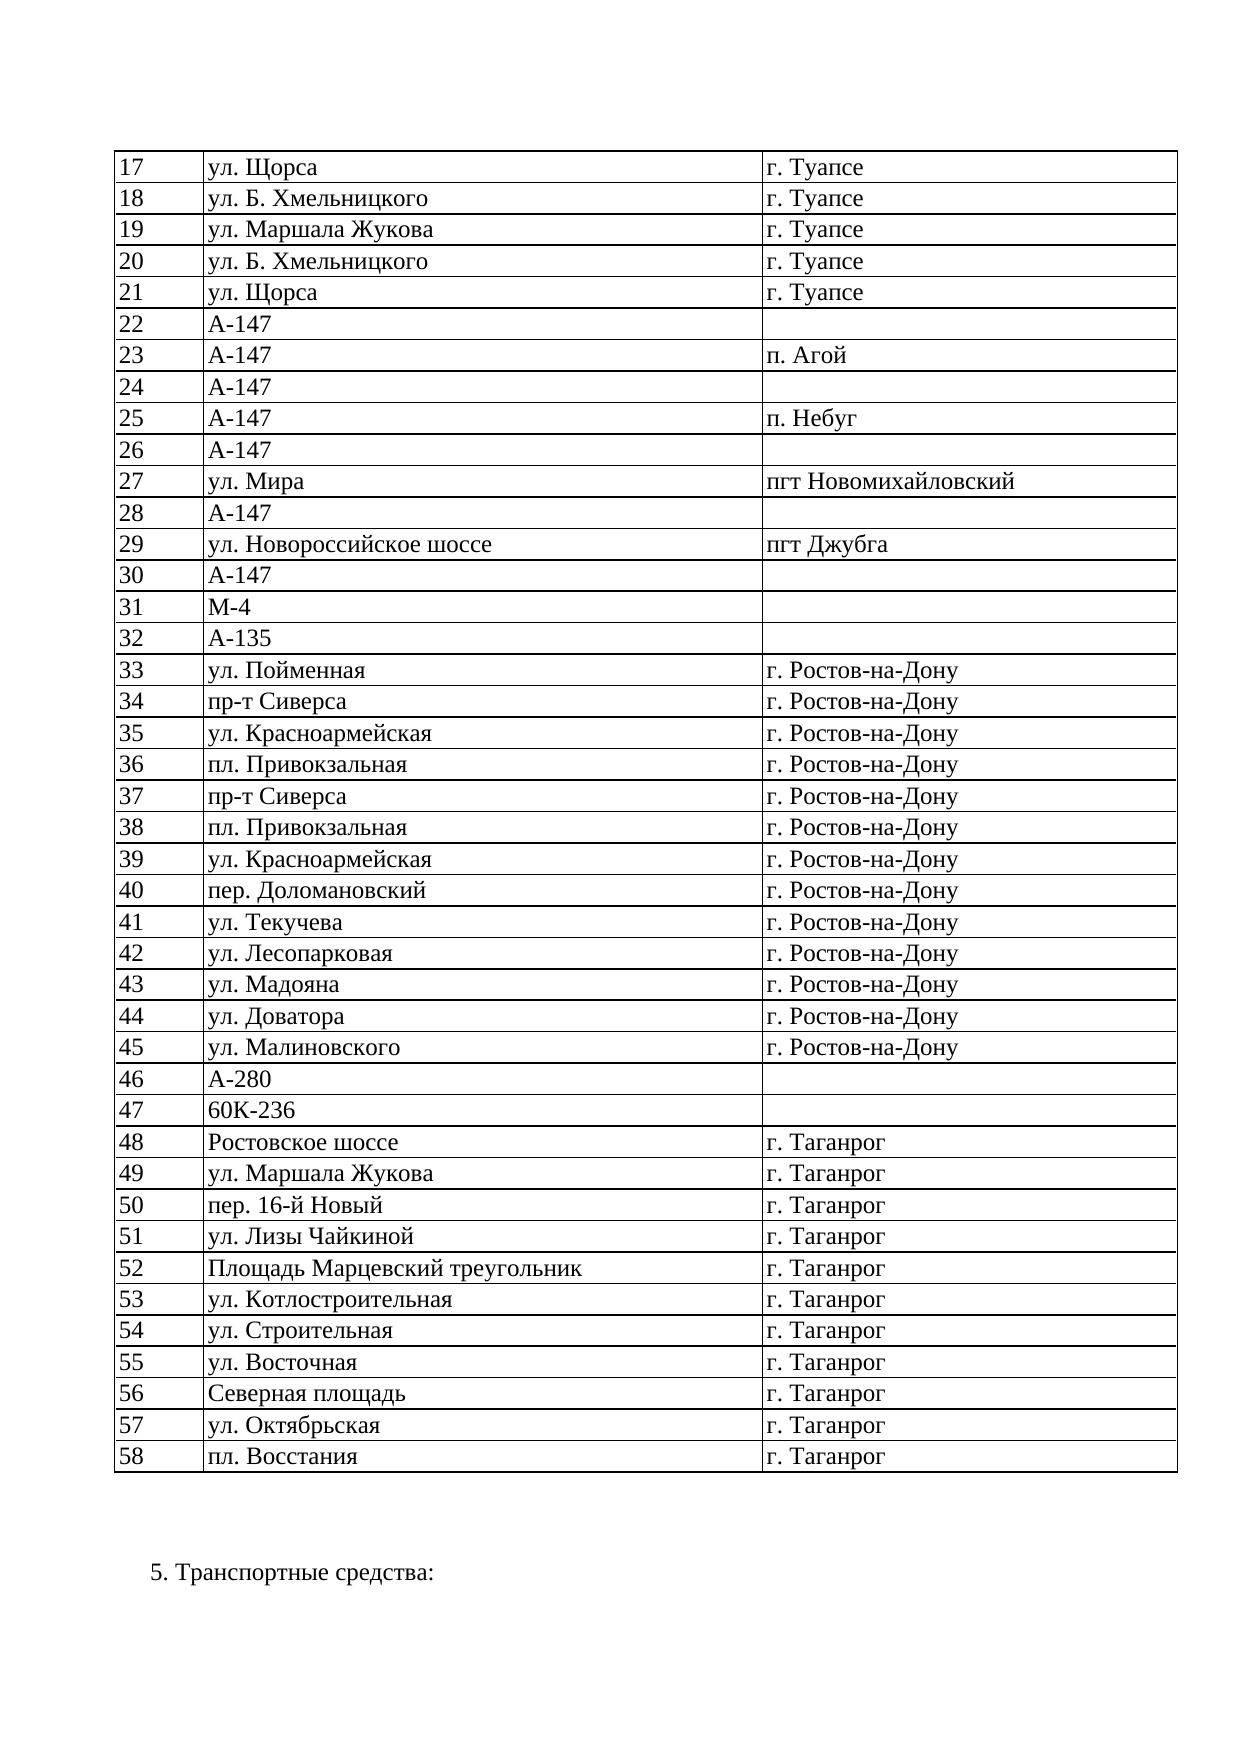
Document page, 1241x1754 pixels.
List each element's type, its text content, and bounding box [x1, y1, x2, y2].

table_cell А-147 [204, 561, 762, 590]
table_cell 51 [115, 1221, 203, 1251]
table_cell 54 [115, 1315, 203, 1345]
table_cell ул. Щорса [204, 277, 762, 307]
table_cell 53 [115, 1284, 203, 1314]
table_cell 45 [115, 1032, 203, 1062]
table_cell А-280 [204, 1064, 762, 1094]
table_cell М-4 [204, 592, 762, 622]
table_cell г. Ростов-на-Дону [763, 874, 1177, 905]
table_cell г. Таганрог [763, 1220, 1177, 1251]
table_cell ул. Лесопарковая [204, 938, 762, 968]
table_cell 47 [115, 1095, 203, 1125]
table_cell 21 [115, 277, 203, 307]
table_cell 23 [115, 340, 203, 370]
table_cell 20 [115, 245, 203, 276]
table_cell 58 [115, 1441, 203, 1471]
table_cell ул. Текучева [204, 907, 762, 936]
table_cell [763, 1062, 1177, 1094]
table_cell ул. Строительная [204, 1316, 762, 1345]
table_cell ул. Щорса [204, 152, 762, 181]
table_cell 17 [115, 152, 203, 181]
table_cell ул. Лизы Чайкиной [204, 1221, 762, 1251]
table_cell г. Ростов-на-Дону [763, 779, 1177, 811]
table_cell 18 [115, 183, 203, 213]
table_cell 44 [115, 1000, 203, 1031]
table_cell пер. Доломановский [204, 875, 762, 905]
table_cell 24 [115, 371, 203, 402]
table_cell 19 [115, 214, 203, 244]
table_cell ул. Доватора [204, 1001, 762, 1031]
table_cell г. Ростов-на-Дону [763, 716, 1177, 748]
table_cell г. Туапсе [763, 276, 1177, 307]
table_cell г. Таганрог [763, 1377, 1177, 1408]
table_cell А-147 [204, 372, 762, 402]
table_cell п. Агой [763, 339, 1177, 370]
table_cell 30 [115, 560, 203, 590]
table_cell 27 [115, 466, 203, 496]
table_cell ул. Красноармейская [204, 844, 762, 873]
table_cell пл. Привокзальная [204, 749, 762, 779]
table_cell 50 [115, 1189, 203, 1219]
table_cell г. Таганрог [763, 1314, 1177, 1345]
table_cell ул. Маршала Жукова [204, 215, 762, 244]
table_cell г. Ростов-на-Дону [763, 842, 1177, 873]
table_cell 34 [115, 686, 203, 716]
table_cell Площадь Марцевский треугольник [204, 1253, 762, 1282]
table_cell 49 [115, 1158, 203, 1188]
table_cell ул. Маршала Жукова [204, 1158, 762, 1188]
table_cell Ростовское шоссе [204, 1127, 762, 1157]
table_cell [763, 559, 1177, 590]
table_cell [763, 590, 1177, 622]
table_cell А-147 [204, 340, 762, 370]
table_cell п. Небуг [763, 402, 1177, 433]
table_cell 37 [115, 780, 203, 811]
table_cell ул. Котлостроительная [204, 1284, 762, 1314]
table_cell ул. Мадояна [204, 970, 762, 999]
table_cell 41 [115, 906, 203, 936]
table_cell 39 [115, 843, 203, 873]
table_cell г. Таганрог [763, 1251, 1177, 1282]
table_cell г. Ростов-на-Дону [763, 936, 1177, 968]
table_cell г. Таганрог [763, 1188, 1177, 1219]
table_cell г. Ростов-на-Дону [763, 748, 1177, 779]
table_cell ул. Восточная [204, 1347, 762, 1377]
table_cell г. Ростов-на-Дону [763, 968, 1177, 999]
table_cell г. Таганрог [763, 1345, 1177, 1377]
table_cell 35 [115, 717, 203, 748]
table_cell 60К-236 [204, 1095, 762, 1125]
table_cell 40 [115, 875, 203, 905]
table_cell г. Таганрог [763, 1157, 1177, 1188]
table_cell 38 [115, 812, 203, 842]
table_cell 22 [115, 308, 203, 339]
table_cell ул. Октябрьская [204, 1410, 762, 1440]
table_cell [763, 307, 1177, 339]
text 5. Транспортные средства: [150, 1557, 1090, 1585]
table_cell 28 [115, 497, 203, 527]
table_cell пл. Привокзальная [204, 812, 762, 842]
table_cell А-147 [204, 403, 762, 433]
table_cell г. Ростов-на-Дону [763, 999, 1177, 1031]
table_cell [763, 370, 1177, 402]
table_cell [763, 1094, 1177, 1125]
table_cell г. Ростов-на-Дону [763, 811, 1177, 842]
table_cell Северная площадь [204, 1378, 762, 1408]
table_cell А-147 [204, 498, 762, 527]
table_cell г. Ростов-на-Дону [763, 653, 1177, 685]
table_cell 48 [115, 1126, 203, 1157]
table_cell 43 [115, 969, 203, 999]
table_cell 31 [115, 591, 203, 622]
table_cell ул. Б. Хмельницкого [204, 183, 762, 213]
table_cell 42 [115, 938, 203, 968]
table_cell г. Ростов-на-Дону [763, 905, 1177, 936]
table_cell 57 [115, 1409, 203, 1440]
table_cell [763, 496, 1177, 527]
table_cell пр-т Сиверса [204, 686, 762, 716]
table_cell г. Таганрог [763, 1408, 1177, 1440]
table_cell пр-т Сиверса [204, 781, 762, 811]
table_cell г. Таганрог [763, 1125, 1177, 1157]
table_cell [763, 622, 1177, 653]
table_cell г. Ростов-на-Дону [763, 1031, 1177, 1062]
table_cell 56 [115, 1378, 203, 1408]
table_cell ул. Пойменная [204, 655, 762, 685]
table_cell [763, 433, 1177, 464]
table_cell 26 [115, 434, 203, 464]
table_cell 29 [115, 529, 203, 559]
table_cell пгт Новомихайловский [763, 465, 1177, 496]
table_cell 36 [115, 749, 203, 779]
table_cell 25 [115, 403, 203, 433]
table_cell пгт Джубга [763, 528, 1177, 559]
table_cell г. Туапсе [763, 244, 1177, 276]
table_cell 32 [115, 623, 203, 653]
table_cell 55 [115, 1346, 203, 1377]
table_cell г. Туапсе [763, 181, 1177, 213]
table_cell пл. Восстания [204, 1441, 762, 1471]
table_cell А-147 [204, 309, 762, 339]
table_cell ул. Красноармейская [204, 718, 762, 748]
table_cell ул. Б. Хмельницкого [204, 246, 762, 276]
table_cell г. Таганрог [763, 1283, 1177, 1314]
table_cell ул. Новороссийское шоссе [204, 529, 762, 559]
table_cell 52 [115, 1252, 203, 1282]
table_cell г. Туапсе [763, 213, 1177, 244]
table_cell ул. Малиновского [204, 1032, 762, 1062]
table_cell пер. 16-й Новый [204, 1190, 762, 1219]
table_cell 46 [115, 1063, 203, 1094]
table_cell ул. Мира [204, 466, 762, 496]
table_cell г. Таганрог [763, 1440, 1177, 1471]
table_cell г. Ростов-на-Дону [763, 685, 1177, 716]
table_cell А-135 [204, 623, 762, 653]
table_cell г. Туапсе [763, 152, 1177, 181]
table_cell А-147 [204, 435, 762, 464]
table_cell 33 [115, 654, 203, 685]
